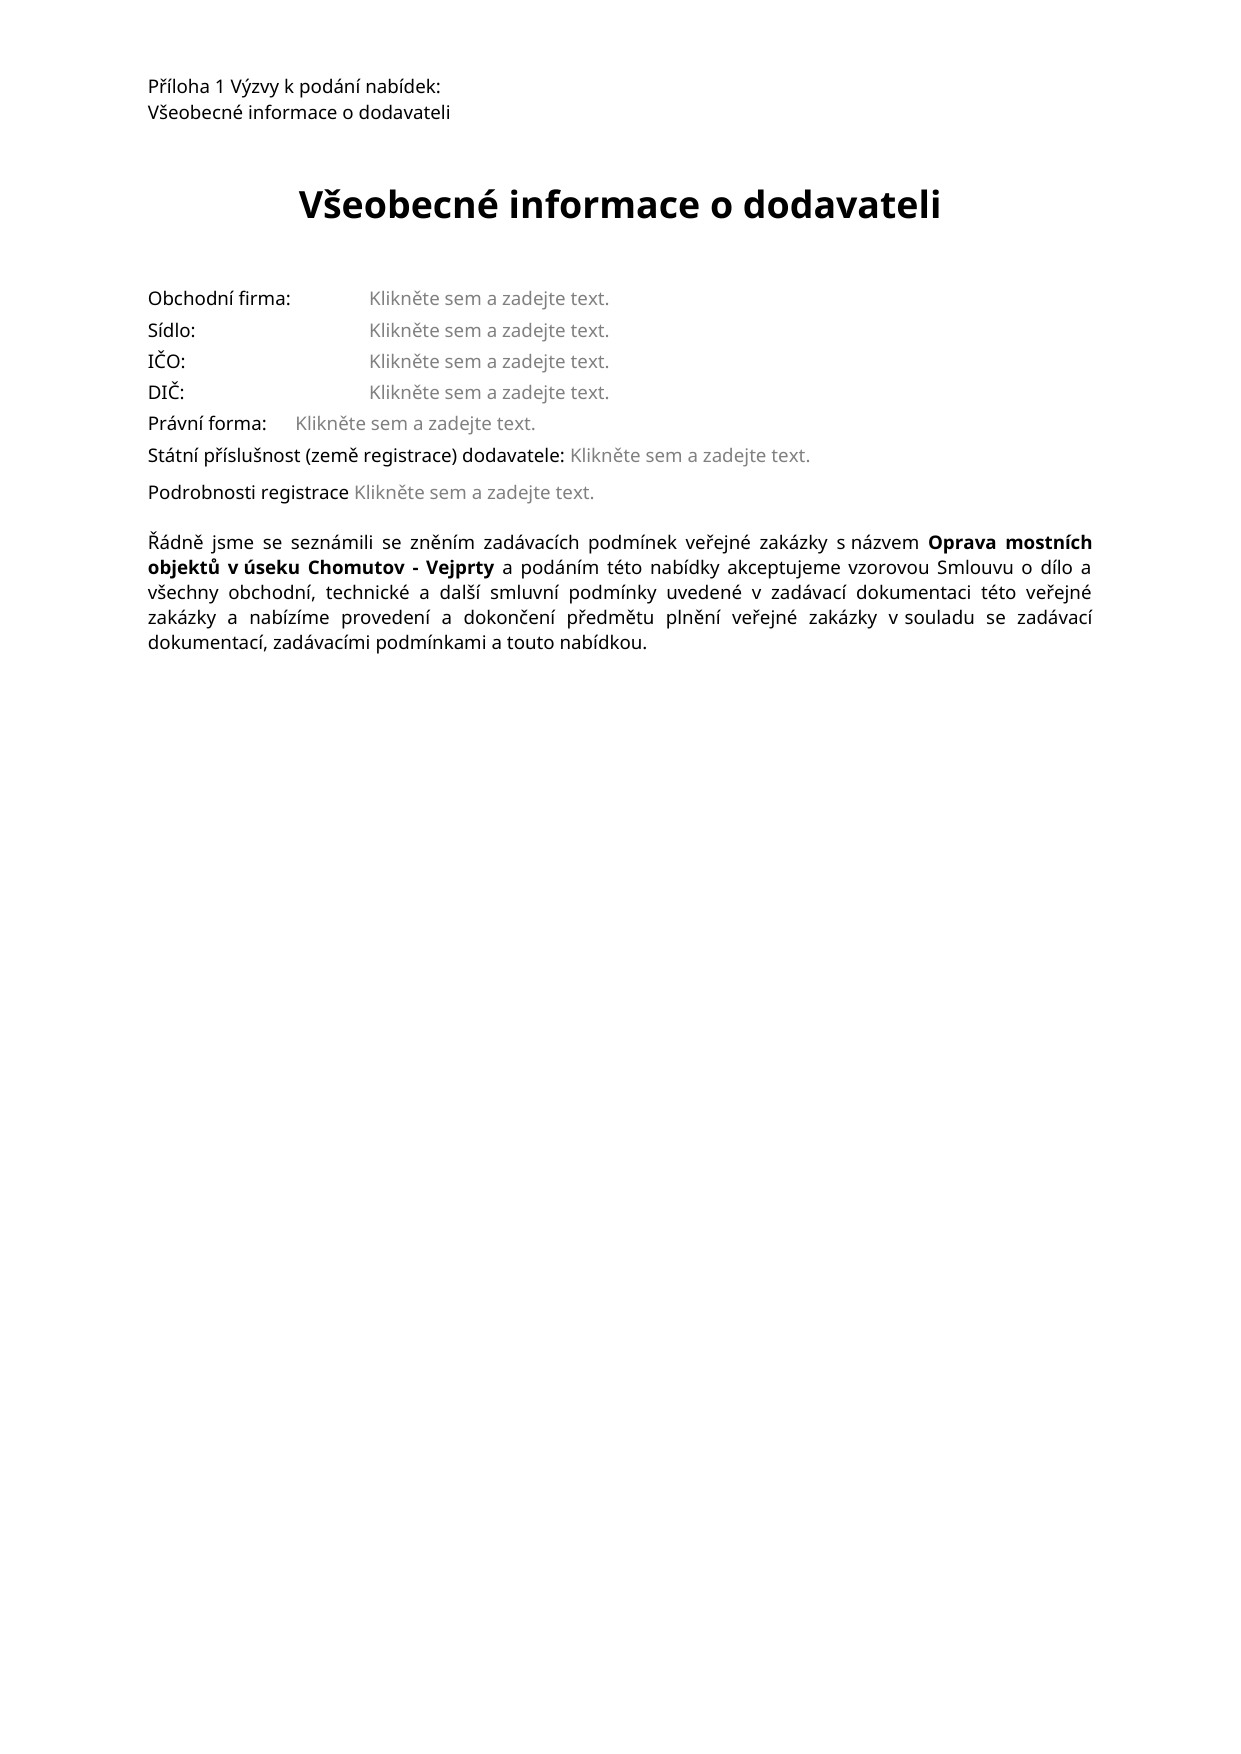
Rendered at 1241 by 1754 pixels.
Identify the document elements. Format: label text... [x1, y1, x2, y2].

text Státní příslušnost (země registrace) dodavatele: [148, 442, 1093, 467]
text Podrobnosti registrace [148, 479, 1093, 504]
text Obchodní firma: [148, 286, 1093, 311]
text IČO: [148, 348, 1093, 373]
text Sídlo: [148, 317, 1093, 342]
text Řádně jsme se seznámili se zněním zadávacích podmínek veřejné zakázky s názvem Oprava mostních objektů v úseku Chomutov - Vejprty a podáním této nabídky akceptujeme vzorovou Smlouvu o dílo a všechny obchodní, technické a další smluvní podmínky uvedené v zadávací dokumentaci této veřejné zakázky a nabízíme provedení a dokončení předmětu plnění veřejné zakázky v souladu se zadávací dokumentací, zadávacími podmínkami a touto nabídkou. [148, 529, 1093, 654]
title Všeobecné informace o dodavateli [148, 178, 1093, 229]
text Právní forma: [148, 411, 1093, 436]
text DIČ: [148, 379, 1093, 404]
